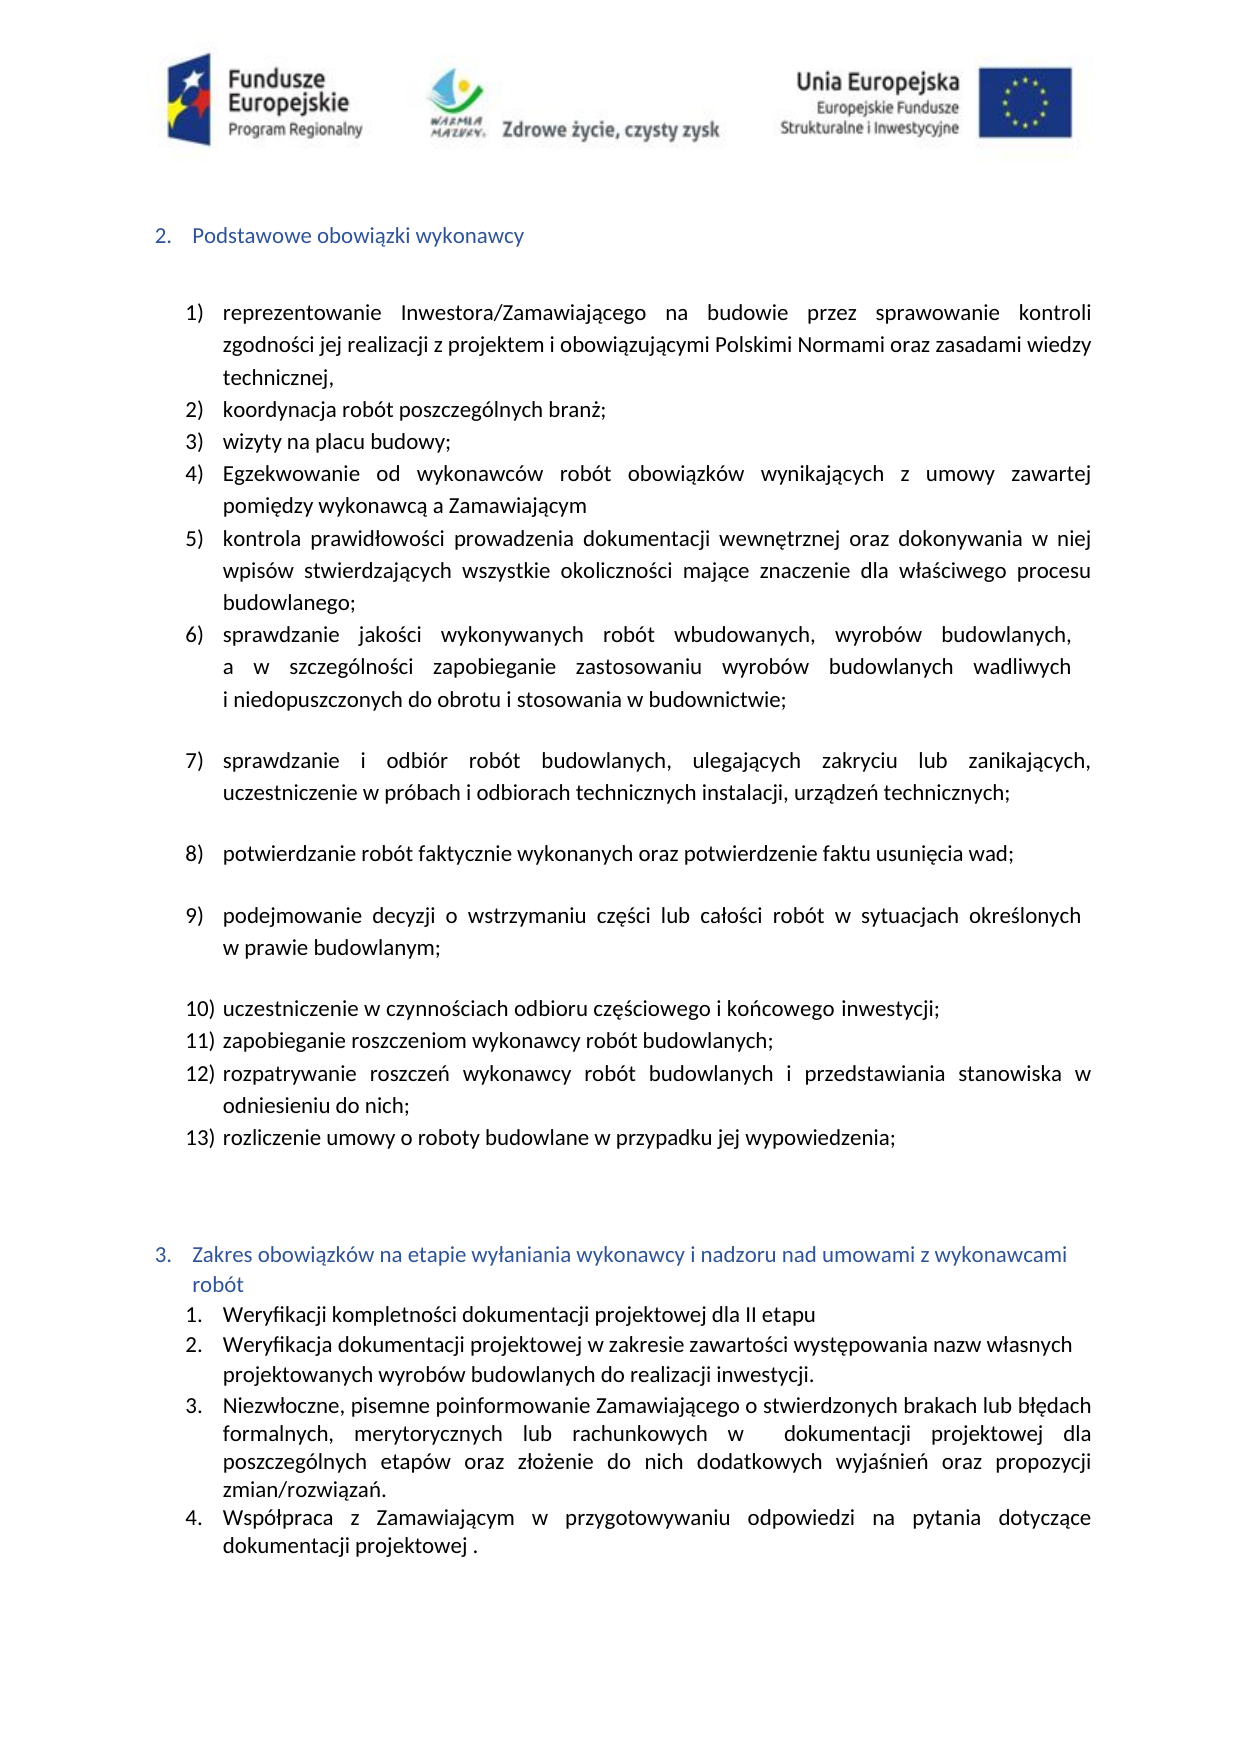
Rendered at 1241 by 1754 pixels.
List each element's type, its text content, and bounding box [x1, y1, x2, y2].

list Weryfikacji kompletności dokumentacji projektowej dla II etapu [185, 1300, 1093, 1328]
list Weryfikacja dokumentacji projektowej w zakresie zawartości występowania nazw własnych projektowanych wyrobów budowlanych do realizacji inwestycji. [185, 1330, 1093, 1389]
list Współpraca z Zamawiającym w przygotowywaniu odpowiedzi na pytania dotyczące dokumentacji projektowej . [185, 1503, 1093, 1559]
picture [147, 29, 1093, 169]
list podejmowanie decyzji o wstrzymaniu części lub całości robót w sytuacjach określonych w prawie budowlanym; [185, 901, 1093, 961]
list koordynacja robót poszczególnych branż; [185, 395, 1093, 423]
list sprawdzanie i odbiór robót budowlanych, ulegających zakryciu lub zanikających, uczestniczenie w próbach i odbiorach technicznych instalacji, urządzeń technicznych; [185, 746, 1093, 806]
list kontrola prawidłowości prowadzenia dokumentacji wewnętrznej oraz dokonywania w niej wpisów stwierdzających wszystkie okoliczności mające znaczenie dla właściwego procesu budowlanego; [185, 524, 1093, 616]
list uczestniczenie w czynnościach odbioru częściowego i końcowego inwestycji; [185, 994, 1093, 1022]
list sprawdzanie jakości wykonywanych robót wbudowanych, wyrobów budowlanych, a w szczególności zapobieganie zastosowaniu wyrobów budowlanych wadliwych i niedopuszczonych do obrotu i stosowania w budownictwie; [185, 620, 1093, 713]
list rozliczenie umowy o roboty budowlane w przypadku jej wypowiedzenia; [185, 1123, 1093, 1151]
list potwierdzanie robót faktycznie wykonanych oraz potwierdzenie faktu usunięcia wad; [185, 839, 1093, 868]
list Niezwłoczne, pisemne poinformowanie Zamawiającego o stwierdzonych brakach lub błędach formalnych, merytorycznych lub rachunkowych w dokumentacji projektowej dla poszczególnych etapów oraz złożenie do nich dodatkowych wyjaśnień oraz propozycji zmian/rozwiązań. [185, 1391, 1093, 1503]
list reprezentowanie Inwestora/Zamawiającego na budowie przez sprawowanie kontroli zgodności jej realizacji z projektem i obowiązującymi Polskimi Normami oraz zasadami wiedzy technicznej, [185, 298, 1093, 391]
list Egzekwowanie od wykonawców robót obowiązków wynikających z umowy zawartej pomiędzy wykonawcą a Zamawiającym [185, 459, 1093, 519]
list rozpatrywanie roszczeń wykonawcy robót budowlanych i przedstawiania stanowiska w odniesieniu do nich; [185, 1059, 1093, 1119]
subtitle Podstawowe obowiązki wykonawcy [154, 221, 1093, 249]
list zapobieganie roszczeniom wykonawcy robót budowlanych; [185, 1027, 1093, 1055]
list wizyty na placu budowy; [185, 427, 1093, 455]
subtitle Zakres obowiązków na etapie wyłaniania wykonawcy i nadzoru nad umowami z wykonawcami robót [154, 1240, 1093, 1298]
